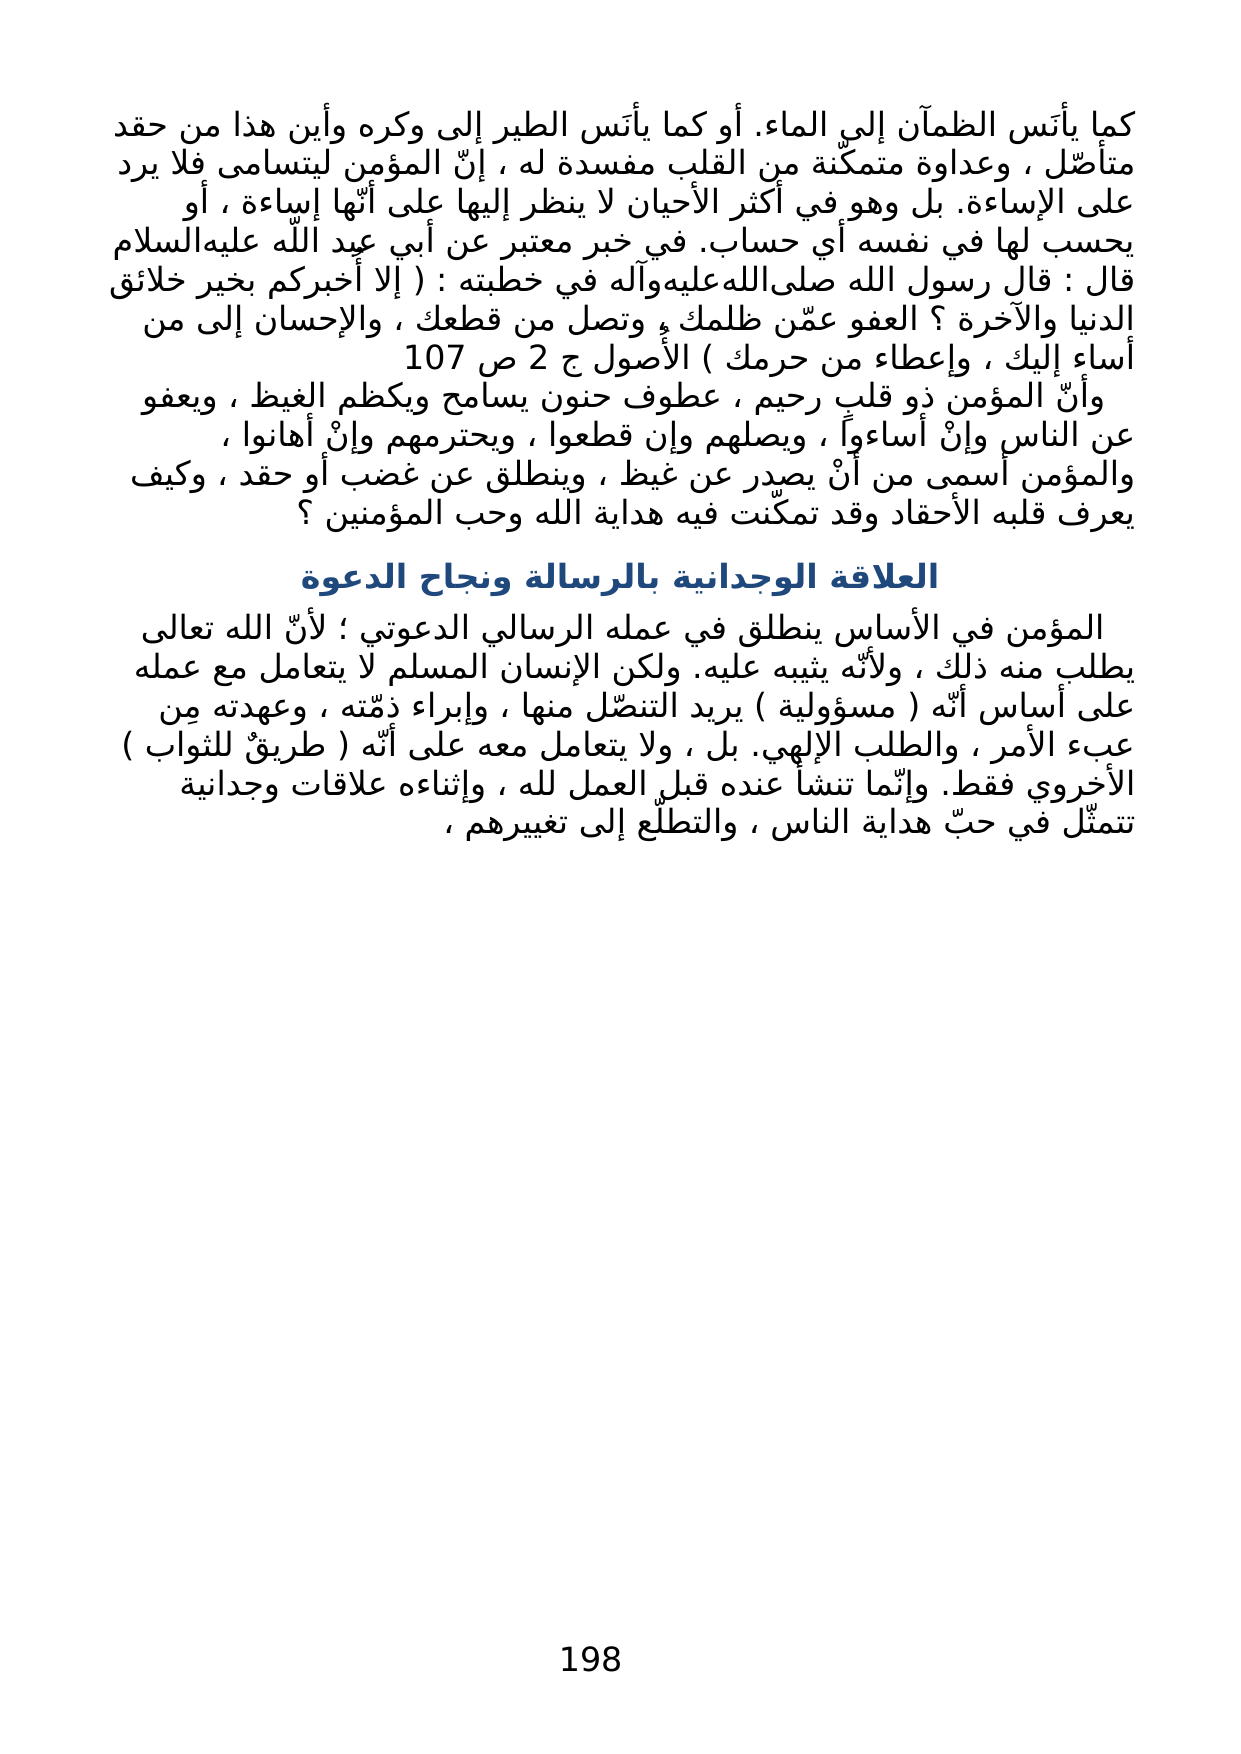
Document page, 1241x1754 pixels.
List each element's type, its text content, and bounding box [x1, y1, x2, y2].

subtitle العلاقة الوجدانية بالرسالة ونجاح الدعوة [105, 557, 1135, 596]
text وأنّ المؤمن ذو قلبٍ رحيم ، عطوف حنون يسامح ويكظم الغيظ ، ويعفو عن الناس وإنْ أساءوا ، ويصلهم وإن قطعوا ، ويحترمهم وإنْ أهانوا ، والمؤمن أسمى من أنْ يصدر عن غيظ ، وينطلق عن غضب أو حقد ، وكيف يعرف قلبه الأحقاد وقد تمكّنت فيه هداية الله وحب المؤمنين ؟ [105, 377, 1135, 532]
text المؤمن في الأساس ينطلق في عمله الرسالي الدعوتي ؛ لأنّ الله تعالى يطلب منه ذلك ، ولأنّه يثيبه عليه. ولكن الإنسان المسلم لا يتعامل مع عمله على أساس أنّه ( مسؤولية ) يريد التنصّل منها ، وإبراء ذمّته ، وعهدته مِن عبء الأمر ، والطلب الإلهي. بل ، ولا يتعامل معه على أنّه ( طريقٌ للثواب ) الأخروي فقط. وإنّما تنشأ عنده قبل العمل لله ، وإثناءه علاقات وجدانية تتمثّل في حبّ هداية الناس ، والتطلّع إلى تغييرهم ، [105, 609, 1135, 842]
text كما يأنَس الظمآن إلى الماء. أو كما يأنَس الطير إلى وكره وأين هذا من حقد متأصّل ، وعداوة متمكّنة من القلب مفسدة له ، إنّ المؤمن ليتسامى فلا يرد على الإساءة. بل وهو في أكثر الأحيان لا ينظر إليها على أنّها إساءة ، أو يحسب لها في نفسه أي حساب. في خبر معتبر عن أبي عبد اللّه عليه‌السلام قال : قال رسول الله صلى‌الله‌عليه‌وآله في خطبته : ( إلا أُخبركم بخير خلائق الدنيا والآخرة ؟ العفو عمّن ظلمك ، وتصل من قطعك ، والإحسان إلى من أساء إليك ، وإعطاء من حرمك ) الأُصول ج 2 ص 107 [105, 105, 1135, 377]
